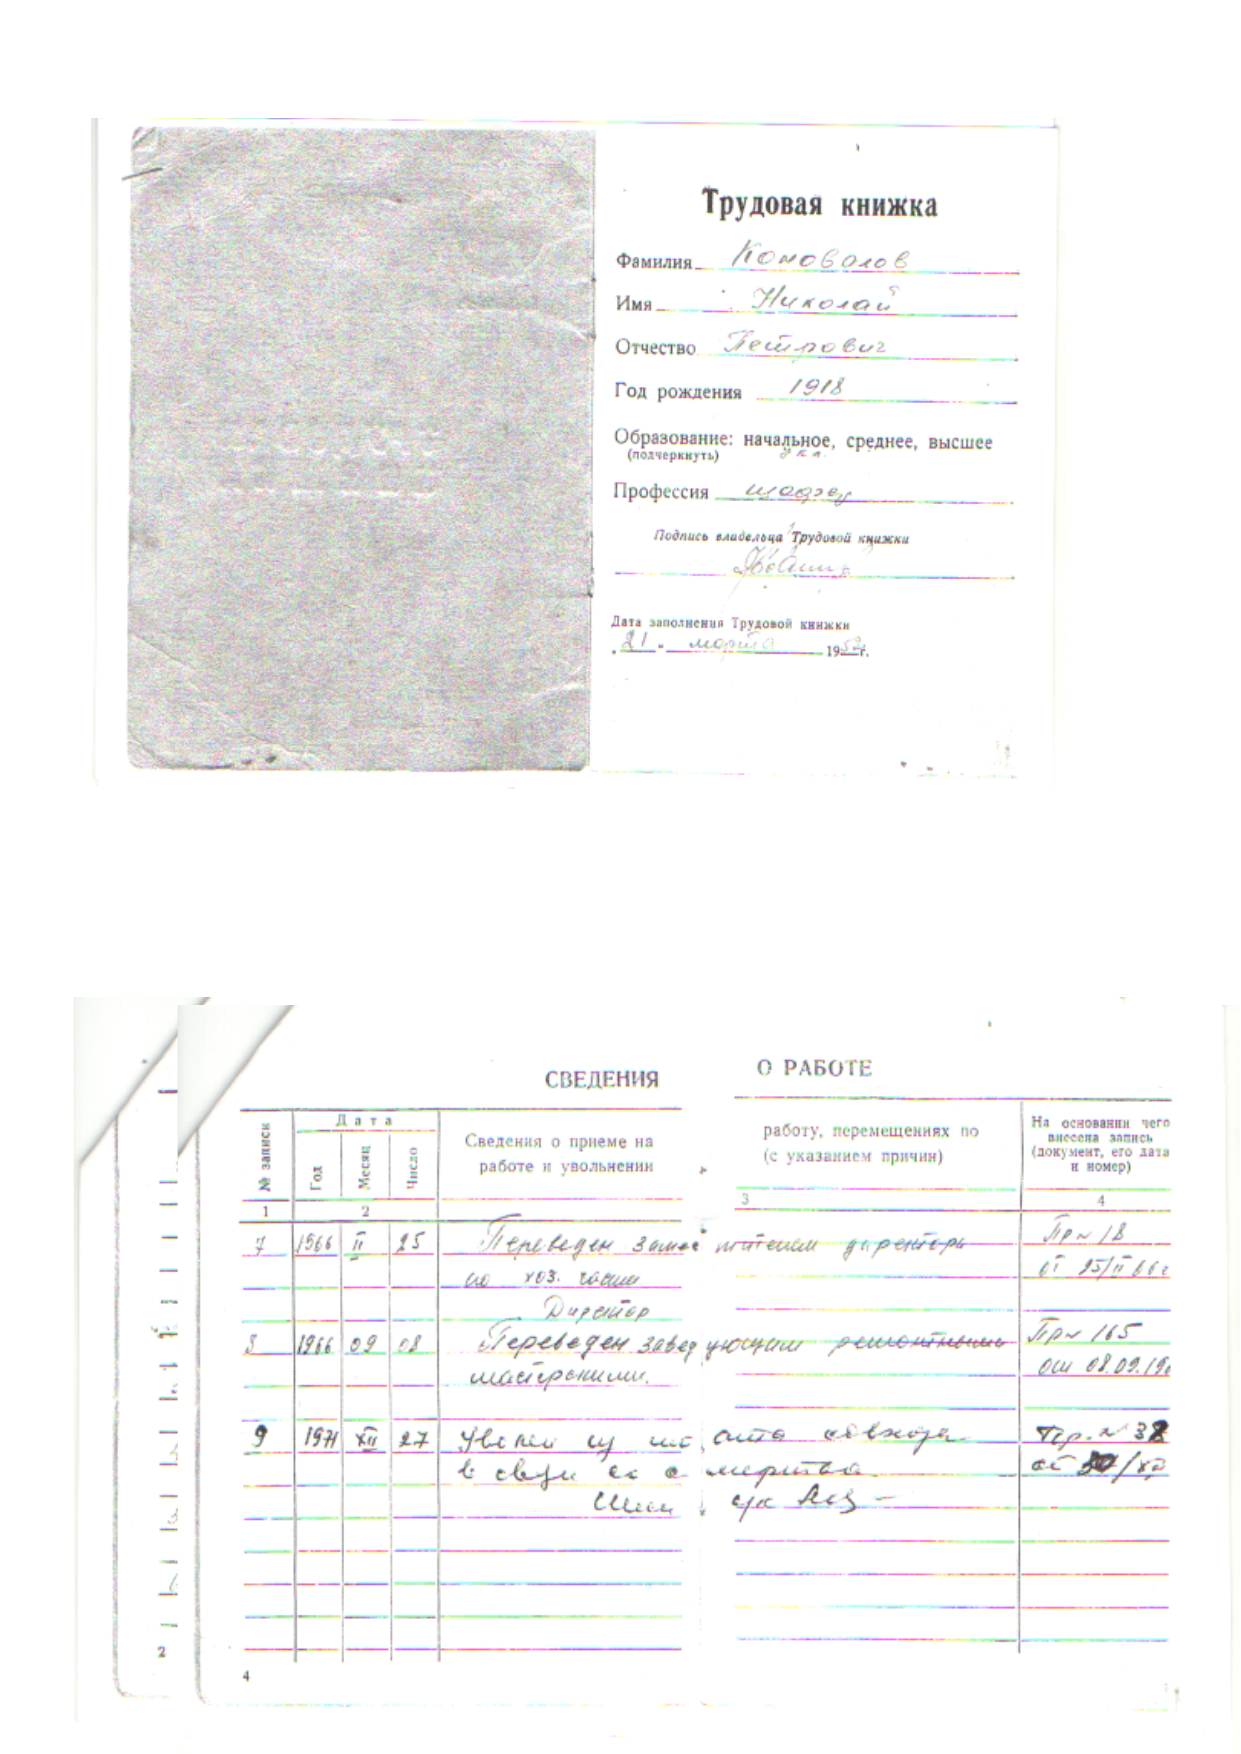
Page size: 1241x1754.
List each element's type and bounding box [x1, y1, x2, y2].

picture [73, 997, 1240, 1753]
picture [91, 118, 1066, 787]
